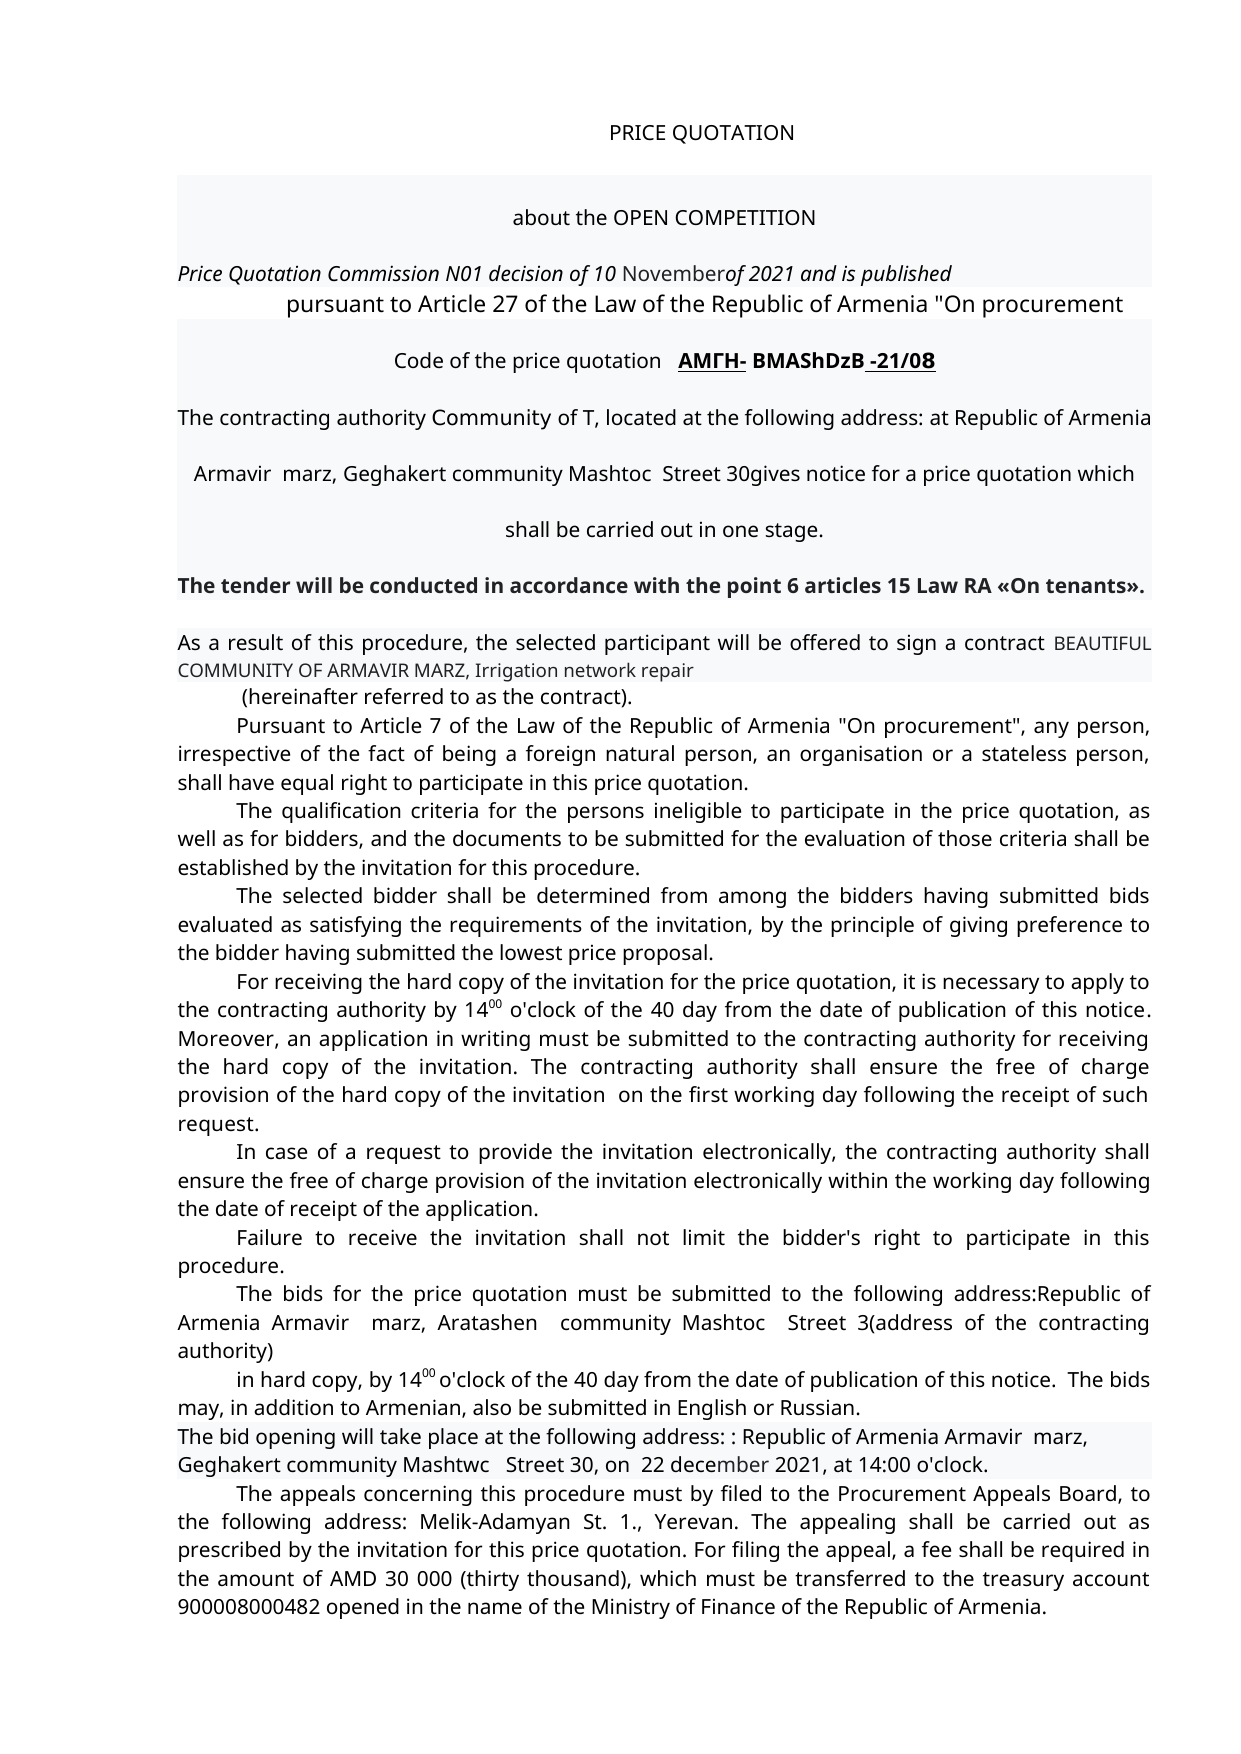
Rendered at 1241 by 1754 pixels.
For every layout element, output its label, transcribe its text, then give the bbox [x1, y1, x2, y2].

text (hereinafter referred to as the contract). [177, 682, 1152, 711]
text The bids for the price quotation must be submitted to the following address:Republic of Armenia Armavir marz, Aratashen community Mashtoc Street 3(address of the contracting authority) [177, 1279, 1152, 1365]
text As a result of this procedure, the selected participant will be offered to sign a contract BEAUTIFUL COMMUNITY OF ARMAVIR MARZ, Irrigation network repair [177, 628, 1152, 682]
text about the OPEN COMPETITION [177, 175, 1152, 231]
text Failure to receive the invitation shall not limit the bidder's right to participate in this procedure. [177, 1223, 1152, 1279]
text PRICE QUOTATION [177, 118, 1152, 147]
text In case of a request to provide the invitation electronically, the contracting authority shall ensure the free of charge provision of the invitation electronically within the working day following the date of receipt of the application. [177, 1137, 1152, 1223]
text The qualification criteria for the persons ineligible to participate in the price quotation, as well as for bidders, and the documents to be submitted for the evaluation of those criteria shall be established by the invitation for this procedure. [177, 796, 1152, 881]
text The bid opening will take place at the following address: : Republic of Armenia Armavir marz, Geghakert community Mashtwc Street 30, on 22 december 2021, at 14:00 o'clock. [177, 1422, 1152, 1479]
text pursuant to Article 27 of the Law of the Republic of Armenia "On procurement [177, 287, 1152, 319]
text Code of the price quotation AMГH- BMAShDzB -21/08 [177, 319, 1152, 375]
text The appeals concerning this procedure must by filed to the Procurement Appeals Board, to the following address: Melik-Adamyan St. 1., Yerevan. The appealing shall be carried out as prescribed by the invitation for this price quotation. For filing the appeal, a fee shall be required in the amount of AMD 30 000 (thirty thousand), which must be transferred to the treasury account 900008000482 opened in the name of the Ministry of Finance of the Republic of Armenia. [177, 1479, 1152, 1621]
text The selected bidder shall be determined from among the bidders having submitted bids evaluated as satisfying the requirements of the invitation, by the principle of giving preference to the bidder having submitted the lowest price proposal. [177, 881, 1152, 967]
text For receiving the hard copy of the invitation for the price quotation, it is necessary to apply to the contracting authority by 1400 o'clock of the 40 day from the date of publication of this notice. Moreover, an application in writing must be submitted to the contracting authority for receiving the hard copy of the invitation. The contracting authority shall ensure the free of charge provision of the hard copy of the invitation on the first working day following the receipt of such request. [177, 967, 1152, 1137]
text Price Quotation Commission N01 decision of 10 Novemberof 2021 and is published [177, 231, 1152, 287]
text Pursuant to Article 7 of the Law of the Republic of Armenia "On procurement", any person, irrespective of the fact of being a foreign natural person, an organisation or a stateless person, shall have equal right to participate in this price quotation. [177, 711, 1152, 796]
text The contracting authority Community of T, located at the following address: at Republic of Armenia Armavir marz, Geghakert community Mashtoc Street 30gives notice for a price quotation which shall be carried out in one stage. [177, 375, 1152, 544]
text The tender will be conducted in accordance with the point 6 articles 15 Law RA «On tenants». [177, 544, 1152, 600]
text in hard copy, by 1400 o'clock of the 40 day from the date of publication of this notice. The bids may, in addition to Armenian, also be submitted in English or Russian. [177, 1365, 1152, 1422]
